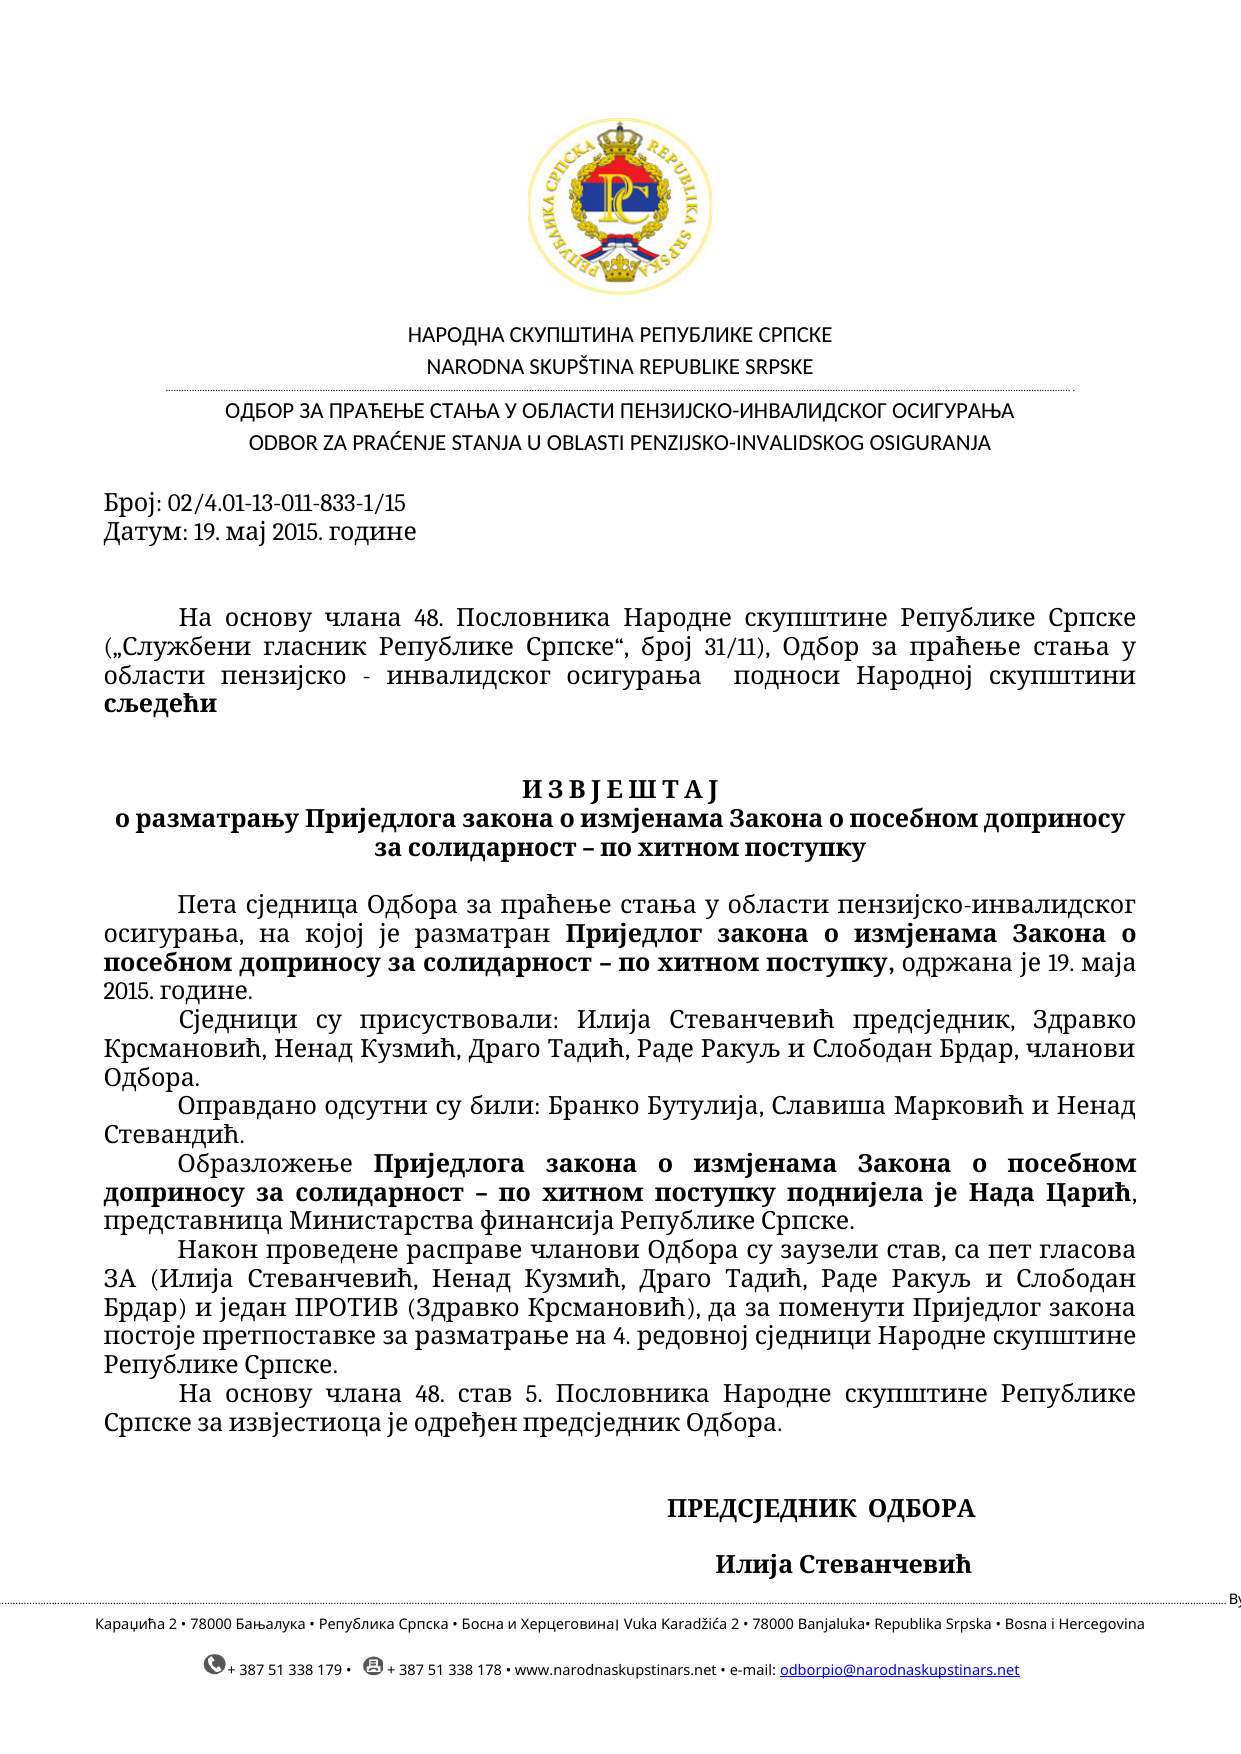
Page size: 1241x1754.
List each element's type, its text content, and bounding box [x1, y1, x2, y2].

text И З В Ј Е Ш Т А Ј [103, 776, 1137, 805]
text Након проведене расправе чланови Одбора су заузели став, са пет гласова ЗА (Илија Стеванчевић, Ненад Кузмић, Драго Тадић, Раде Ракуљ и Слободан Брдар) и један ПРОТИВ (Здравко Крсмановић), да за поменути Приједлог закона постоје претпоставке за разматрање на 4. редовној сједници Народне скупштине Републике Српске. [103, 1236, 1137, 1380]
text Сједници су присуствовали: Илија Стеванчевић предсједник, Здравко Крсмановић, Ненад Кузмић, Драго Тадић, Раде Ракуљ и Слободан Брдар, чланови Одбора. [103, 1006, 1137, 1092]
text ПРЕДСЈЕДНИК ОДБОРА [103, 1495, 1137, 1523]
text Датум: 19. мај 2015. године [103, 518, 1137, 547]
text Оправдано одсутни су били: Бранко Бутулија, Славиша Марковић и Ненад Стевандић. [103, 1092, 1137, 1150]
text о разматрању Приједлога закона о измјенама Закона о посебном доприносу за солидарност – по хитном поступку [103, 805, 1137, 862]
text Пета сједница Одбора за праћење стања у области пензијско-инвалидског осигурања, на којој је разматран Приједлог закона о измјенама Закона о посебном доприносу за солидарност – по хитном поступку, одржана је 19. маја 2015. године. [103, 891, 1137, 1006]
text На основу члана 48. Пословника Народне скупштине Републике Српске („Службени гласник Републике Српске“, број 31/11), Одбор за праћење стања у области пензијско - инвалидског осигурања подноси Народној скупштини сљедећи [103, 604, 1137, 719]
text Илија Стеванчевић [619, 1551, 1137, 1580]
text Образложење Приједлога закона о измјенама Закона о посебном доприносу за солидарност – по хитном поступку поднијела је Нада Царић, представница Министарства финансија Републике Српске. [103, 1150, 1137, 1236]
text На основу члана 48. став 5. Пословника Народне скупштине Републике Српске за извјестиоца је одређен предсједник Одбора. [103, 1380, 1137, 1437]
text Број: 02/4.01-13-011-833-1/15 [103, 489, 1137, 518]
